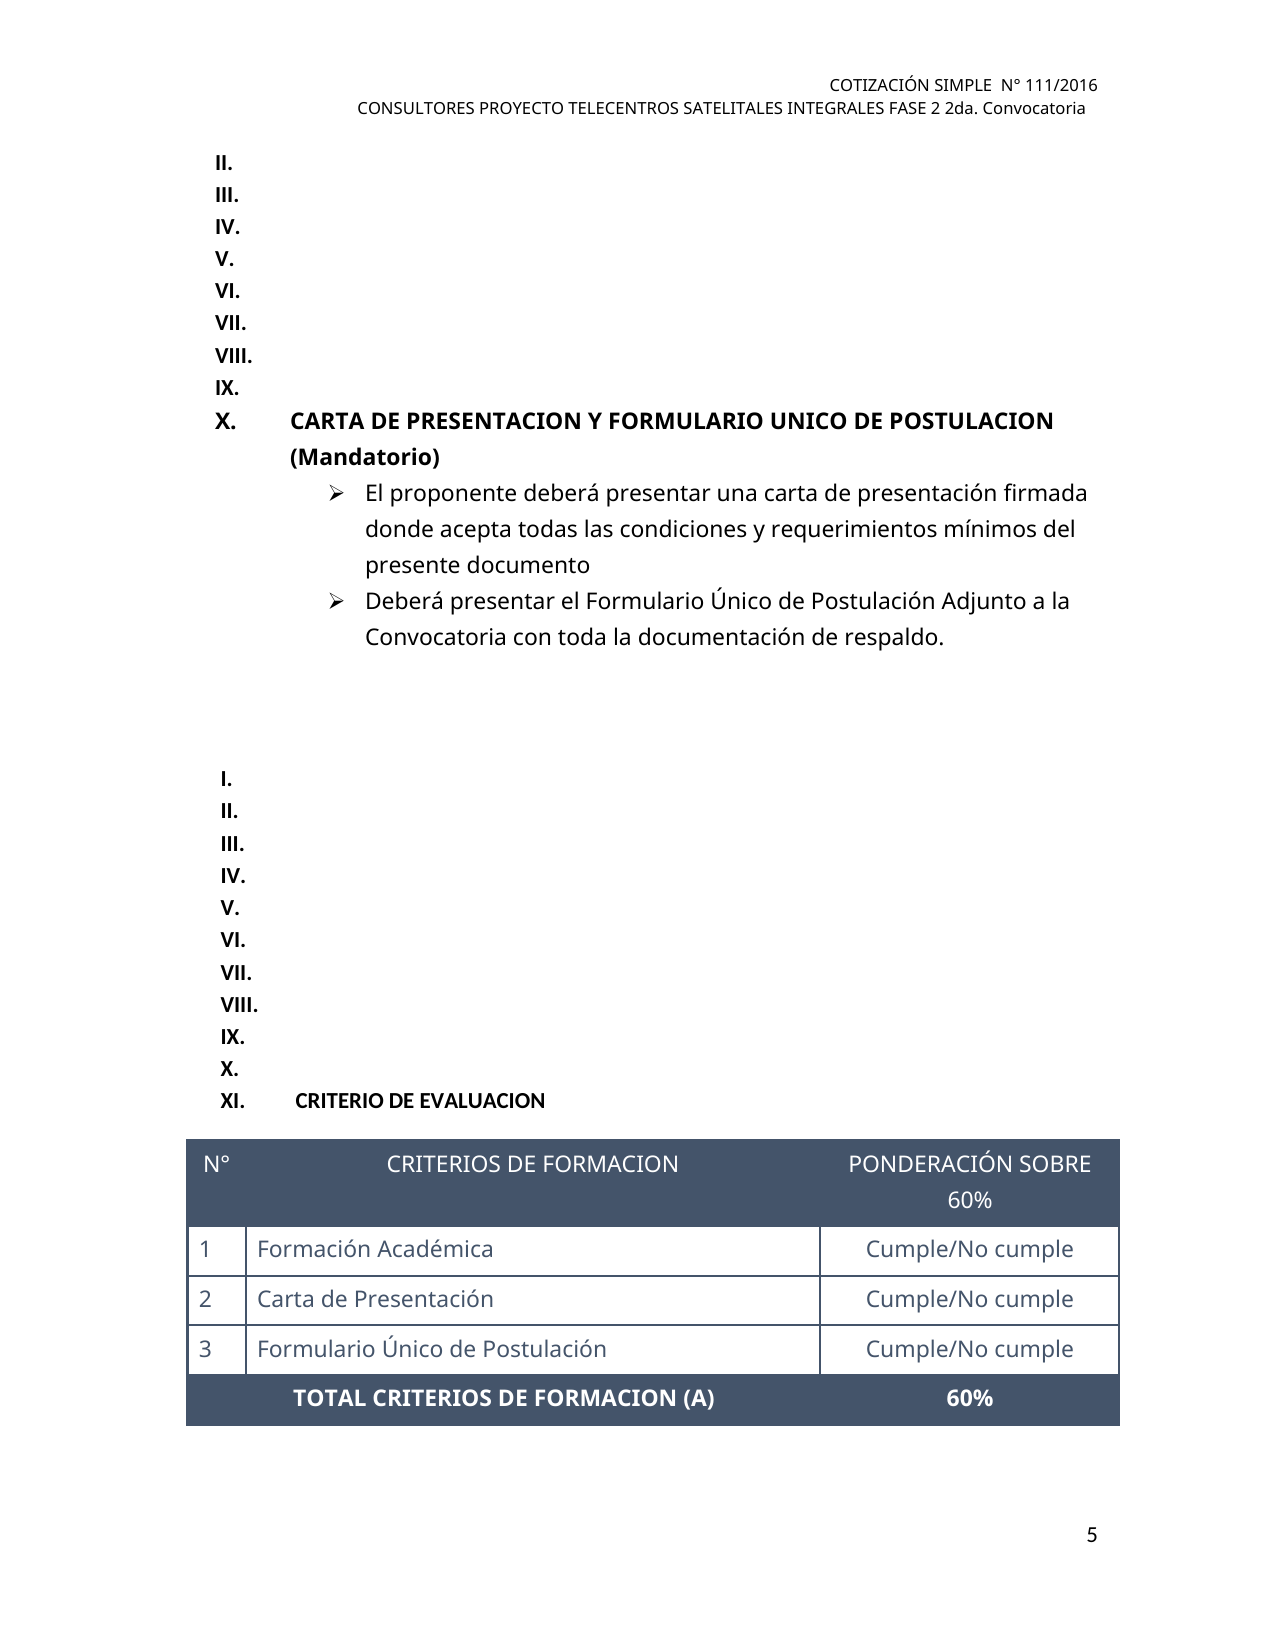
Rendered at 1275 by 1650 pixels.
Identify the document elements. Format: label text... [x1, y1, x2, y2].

table_header N° [189, 1141, 245, 1225]
table_cell Formación Académica [247, 1227, 819, 1275]
table_cell TOTAL CRITERIOS DE FORMACION (A) [189, 1376, 819, 1424]
table_cell 2 [189, 1277, 245, 1324]
table_cell Cumple/No cumple [821, 1326, 1118, 1374]
list CARTA DE PRESENTACION Y FORMULARIO UNICO DE POSTULACION (Mandatorio) [215, 405, 1098, 472]
list El proponente deberá presentar una carta de presentación firmada donde acepta todas las condiciones y requerimientos mínimos del presente documento [327, 477, 1098, 580]
table_cell Carta de Presentación [247, 1277, 819, 1324]
table_cell Formulario Único de Postulación [247, 1326, 819, 1374]
table_cell Cumple/No cumple [821, 1277, 1118, 1324]
table_cell 60% [821, 1376, 1118, 1424]
table_cell 3 [189, 1326, 245, 1374]
table_cell Cumple/No cumple [821, 1227, 1118, 1275]
list CRITERIO DE EVALUACION [220, 1086, 1098, 1114]
table_cell 1 [189, 1227, 245, 1275]
table_header PONDERACIÓN SOBRE 60% [821, 1141, 1118, 1225]
table_header CRITERIOS DE FORMACION [247, 1141, 819, 1225]
list Deberá presentar el Formulario Único de Postulación Adjunto a la Convocatoria con toda la documentación de respaldo. [327, 585, 1098, 652]
